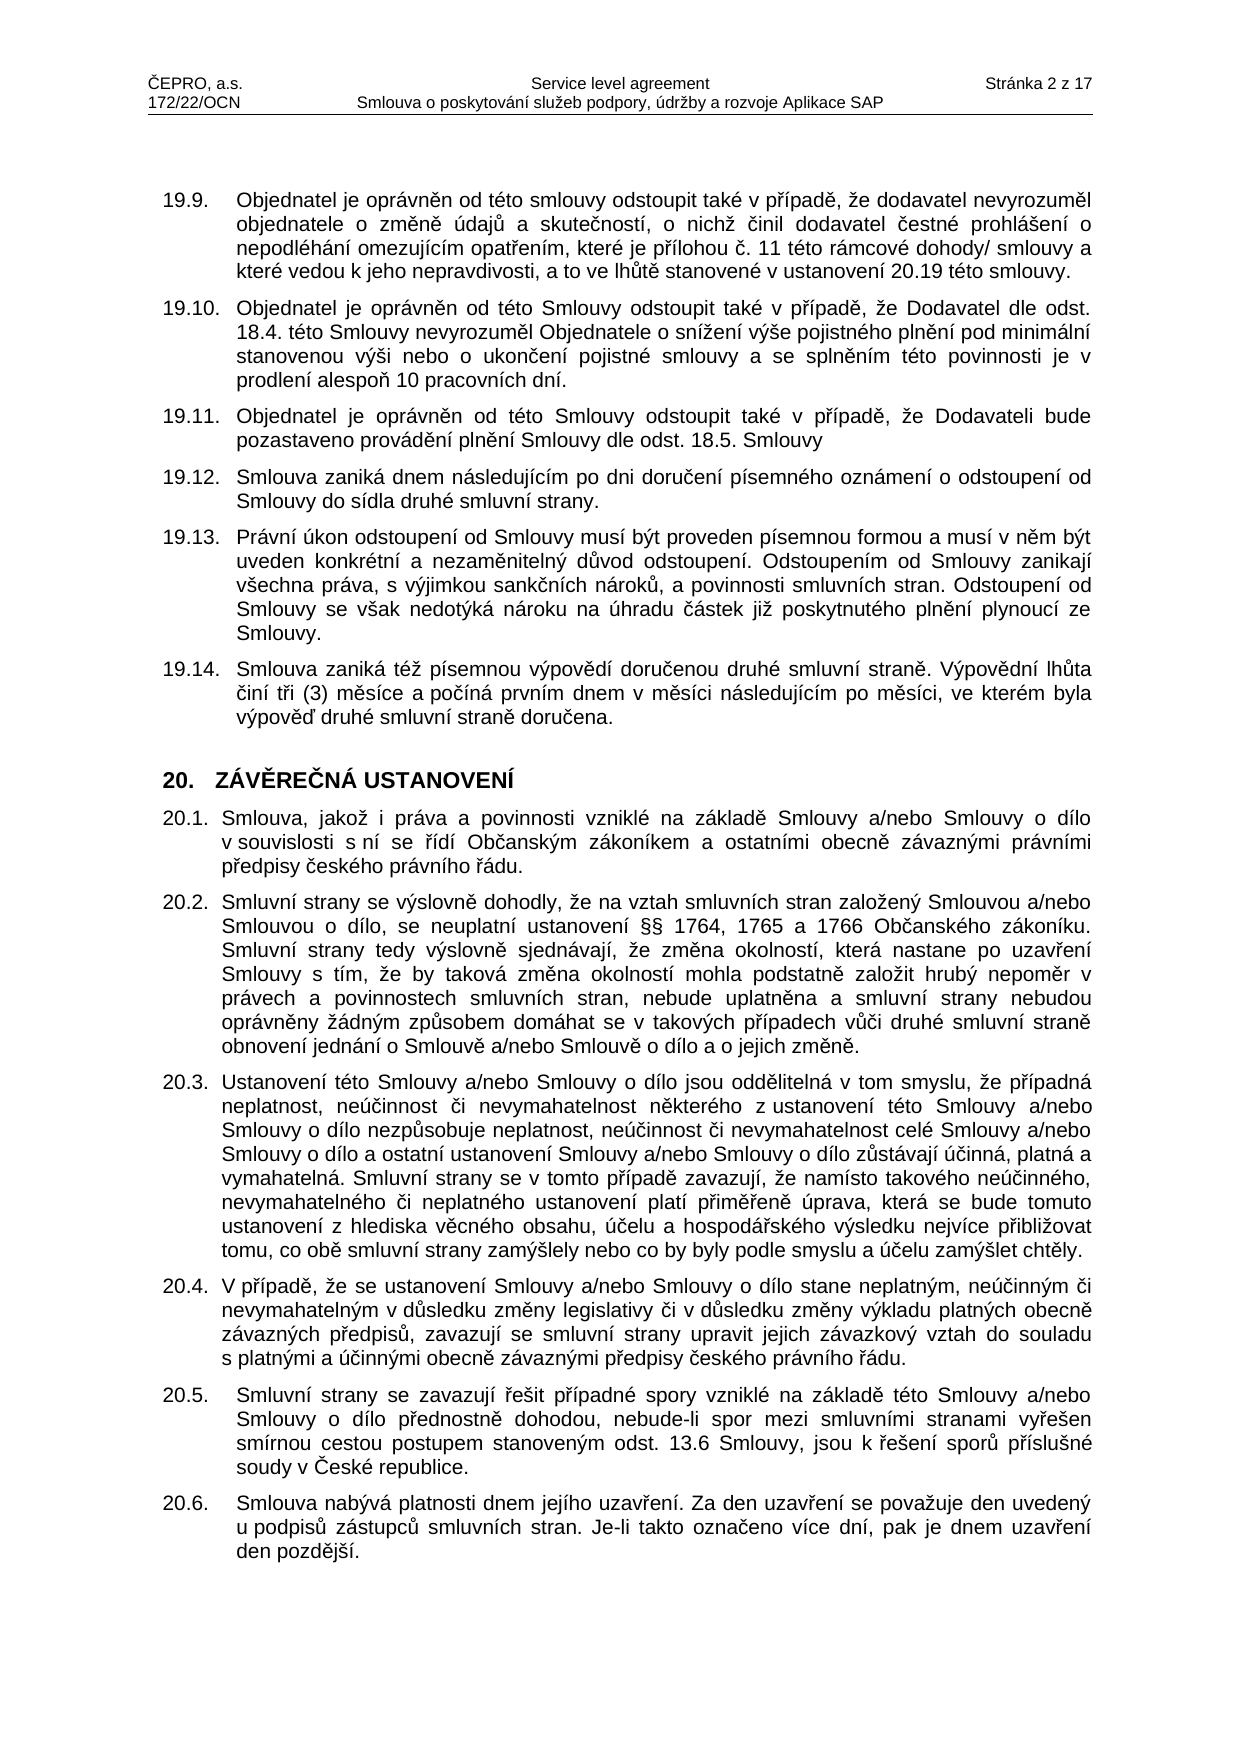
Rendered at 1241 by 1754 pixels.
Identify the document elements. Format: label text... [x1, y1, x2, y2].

text Právní úkon odstoupení od Smlouvy musí být proveden písemnou formou a musí v něm být uveden konkrétní a nezaměnitelný důvod odstoupení. Odstoupením od Smlouvy zanikají všechna práva, s výjimkou sankčních nároků, a povinnosti smluvních stran. Odstoupení od Smlouvy se však nedotýká nároku na úhradu částek již poskytnutého plnění plynoucí ze Smlouvy. [162, 525, 1093, 645]
text Objednatel je oprávněn od této smlouvy odstoupit také v případě, že dodavatel nevyrozuměl objednatele o změně údajů a skutečností, o nichž činil dodavatel čestné prohlášení o nepodléhání omezujícím opatřením, které je přílohou č. 11 této rámcové dohody/ smlouvy a které vedou k jeho nepravdivosti, a to ve lhůtě stanovené v ustanovení 20.19 této smlouvy. [162, 187, 1093, 283]
text Smluvní strany se zavazují řešit případné spory vzniklé na základě této Smlouvy a/nebo Smlouvy o dílo přednostně dohodou, nebude-li spor mezi smluvními stranami vyřešen smírnou cestou postupem stanoveným odst. 13.6 Smlouvy, jsou k řešení sporů příslušné soudy v České republice. [162, 1383, 1093, 1478]
text Smluvní strany se výslovně dohodly, že na vztah smluvních stran založený Smlouvou a/nebo Smlouvou o dílo, se neuplatní ustanovení §§ 1764, 1765 a 1766 Občanského zákoníku. Smluvní strany tedy výslovně sjednávají, že změna okolností, která nastane po uzavření Smlouvy s tím, že by taková změna okolností mohla podstatně založit hrubý nepoměr v právech a povinnostech smluvních stran, nebude uplatněna a smluvní strany nebudou oprávněny žádným způsobem domáhat se v takových případech vůči druhé smluvní straně obnovení jednání o Smlouvě a/nebo Smlouvě o dílo a o jejich změně. [162, 890, 1093, 1058]
text Ustanovení této Smlouvy a/nebo Smlouvy o dílo jsou oddělitelná v tom smyslu, že případná neplatnost, neúčinnost či nevymahatelnost některého z ustanovení této Smlouvy a/nebo Smlouvy o dílo nezpůsobuje neplatnost, neúčinnost či nevymahatelnost celé Smlouvy a/nebo Smlouvy o dílo a ostatní ustanovení Smlouvy a/nebo Smlouvy o dílo zůstávají účinná, platná a vymahatelná. Smluvní strany se v tomto případě zavazují, že namísto takového neúčinného, nevymahatelného či neplatného ustanovení platí přiměřeně úprava, která se bude tomuto ustanovení z hlediska věcného obsahu, účelu a hospodářského výsledku nejvíce přibližovat tomu, co obě smluvní strany zamýšlely nebo co by byly podle smyslu a účelu zamýšlet chtěly. [162, 1070, 1093, 1262]
text Objednatel je oprávněn od této Smlouvy odstoupit také v případě, že Dodavatel dle odst. 18.4. této Smlouvy nevyrozuměl Objednatele o snížení výše pojistného plnění pod minimální stanovenou výši nebo o ukončení pojistné smlouvy a se splněním této povinnosti je v prodlení alespoň 10 pracovních dní. [162, 296, 1093, 392]
subtitle ZÁVĚREČNÁ USTANOVENÍ [162, 767, 1093, 793]
text Smlouva nabývá platnosti dnem jejího uzavření. Za den uzavření se považuje den uvedený u podpisů zástupců smluvních stran. Je-li takto označeno více dní, pak je dnem uzavření den pozdější. [162, 1491, 1093, 1563]
text Smlouva, jakož i práva a povinnosti vzniklé na základě Smlouvy a/nebo Smlouvy o dílo v souvislosti s ní se řídí Občanským zákoníkem a ostatními obecně závaznými právními předpisy českého právního řádu. [162, 806, 1093, 877]
text V případě, že se ustanovení Smlouvy a/nebo Smlouvy o dílo stane neplatným, neúčinným či nevymahatelným v důsledku změny legislativy či v důsledku změny výkladu platných obecně závazných předpisů, zavazují se smluvní strany upravit jejich závazkový vztah do souladu s platnými a účinnými obecně závaznými předpisy českého právního řádu. [162, 1274, 1093, 1370]
text Smlouva zaniká dnem následujícím po dni doručení písemného oznámení o odstoupení od Smlouvy do sídla druhé smluvní strany. [162, 464, 1093, 512]
text Objednatel je oprávněn od této Smlouvy odstoupit také v případě, že Dodavateli bude pozastaveno provádění plnění Smlouvy dle odst. 18.5. Smlouvy [162, 404, 1093, 452]
text Smlouva zaniká též písemnou výpovědí doručenou druhé smluvní straně. Výpovědní lhůta činí tři (3) měsíce a počíná prvním dnem v měsíci následujícím po měsíci, ve kterém byla výpověď druhé smluvní straně doručena. [162, 657, 1093, 729]
